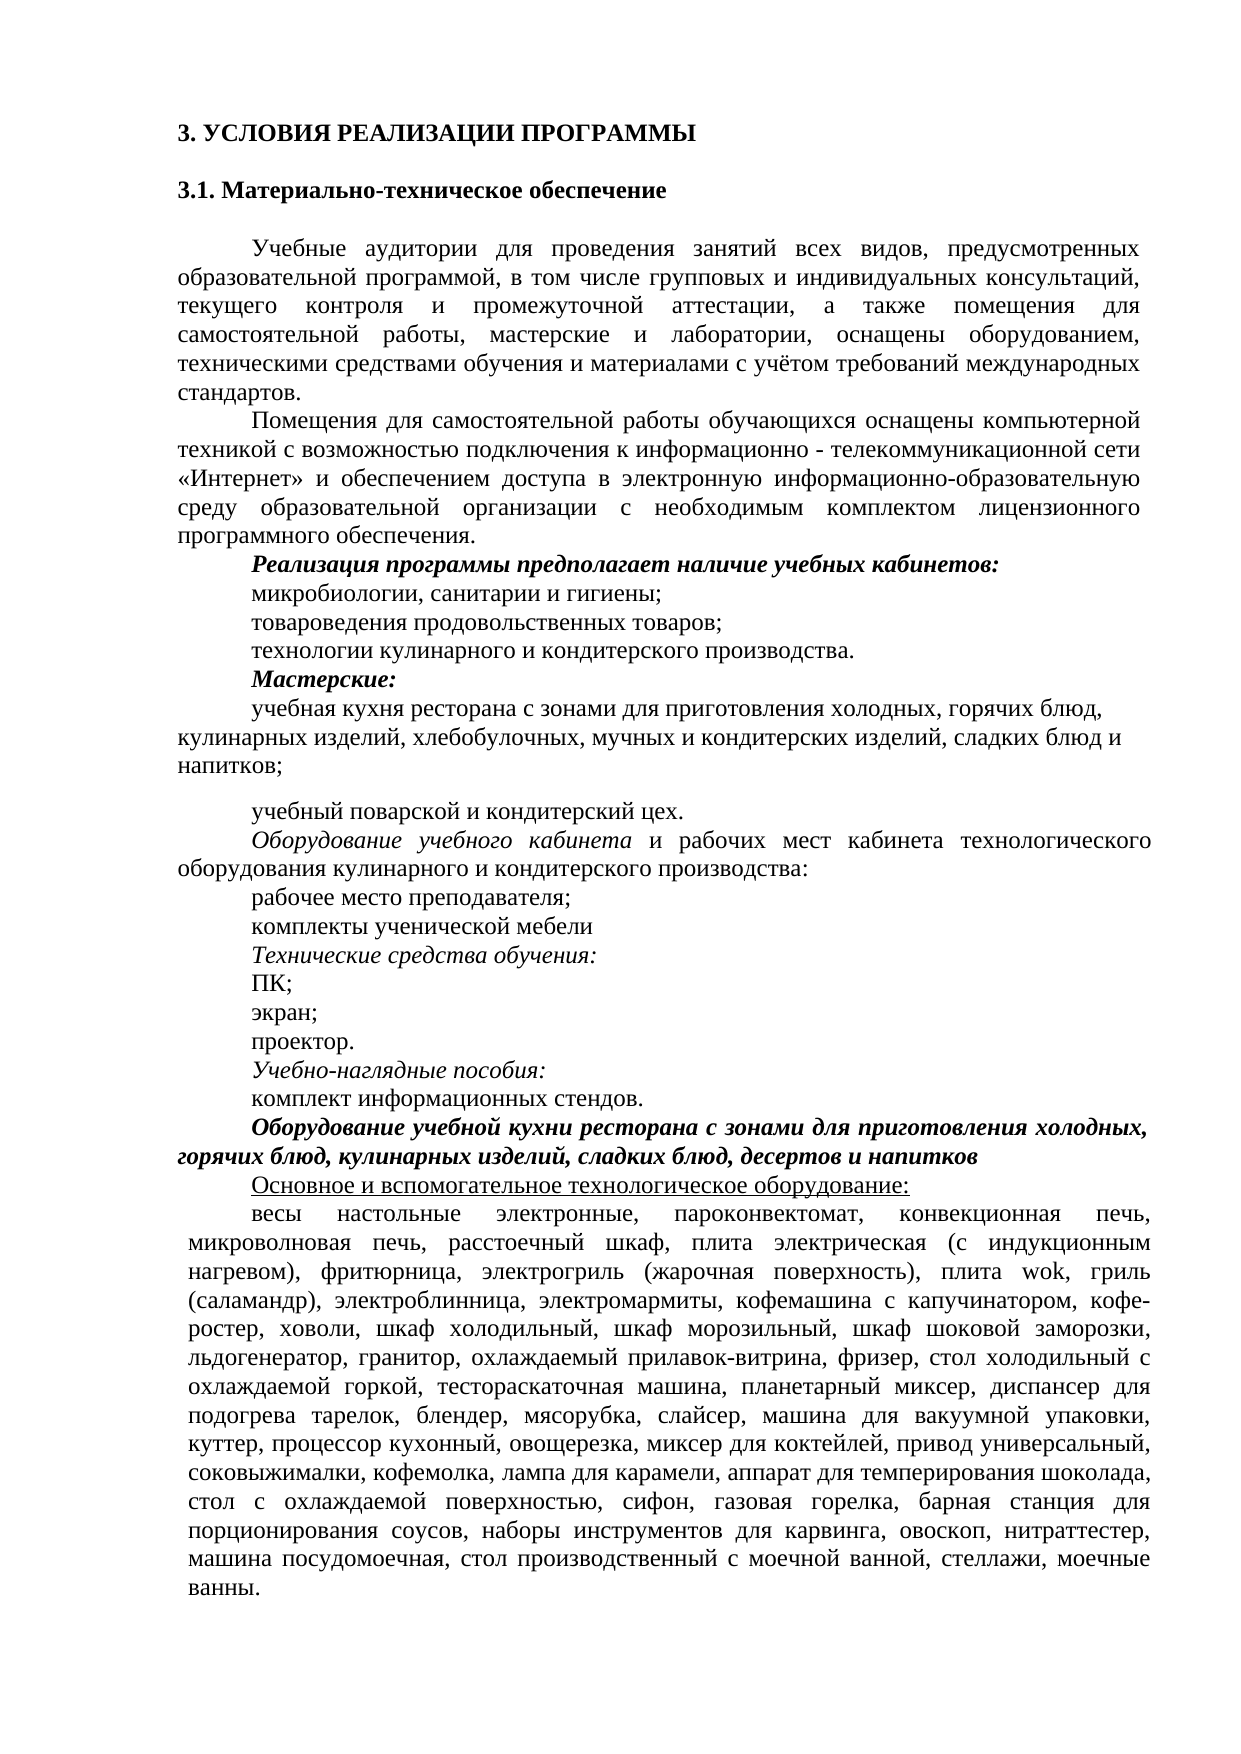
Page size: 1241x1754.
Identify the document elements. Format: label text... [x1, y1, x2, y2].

text 3. УСЛОВИЯ РЕАЛИЗАЦИИ ПРОГРАММЫ [177, 118, 1152, 147]
text ПК; [177, 968, 1152, 997]
text проектор. [177, 1026, 1152, 1055]
text товароведения продовольственных товаров; [177, 607, 1152, 636]
text комплекты ученической мебели [177, 911, 1152, 940]
text Оборудование учебного кабинета и рабочих мест кабинета технологического оборудования кулинарного и кондитерского производства: [177, 825, 1152, 882]
text микробиологии, санитарии и гигиены; [177, 578, 1152, 607]
text комплект информационных стендов. [177, 1083, 1152, 1112]
text Основное и вспомогательное технологическое оборудование: [177, 1170, 1124, 1198]
text экран; [177, 997, 1152, 1026]
text 3.1. Материально-техническое обеспечение [177, 176, 1152, 204]
text Технические средства обучения: [177, 940, 1152, 968]
text Реализация программы предполагает наличие учебных кабинетов: [177, 549, 1152, 578]
text Мастерские: [177, 664, 1152, 693]
text Оборудование учебной кухни ресторана с зонами для приготовления холодных, горячих блюд, кулинарных изделий, сладких блюд, десертов и напитков [177, 1112, 1152, 1170]
text Учебно-наглядные пособия: [177, 1055, 1152, 1083]
text Помещения для самостоятельной работы обучающихся оснащены компьютерной техникой с возможностью подключения к информационно - телекоммуникационной сети «Интернет» и обеспечением доступа в электронную информационно-образовательную среду образовательной организации с необходимым комплектом лицензионного программного обеспечения. [177, 406, 1141, 549]
text весы настольные электронные, пароконвектомат, конвекционная печь, микроволновая печь, расстоечный шкаф, плита электрическая (с индукционным нагревом), фритюрница, электрогриль (жарочная поверхность), плита wok, гриль (саламандр), электроблинница, электромармиты, кофемашина с капучинатором, кофе-ростер, ховоли, шкаф холодильный, шкаф морозильный, шкаф шоковой заморозки, льдогенератор, гранитор, охлаждаемый прилавок-витрина, фризер, стол холодильный с охлаждаемой горкой, тестораскаточная машина, планетарный миксер, диспансер для подогрева тарелок, блендер, мясорубка, слайсер, машина для вакуумной упаковки, куттер, процессор кухонный, овощерезка, миксер для коктейлей, привод универсальный, соковыжималки, кофемолка, лампа для карамели, аппарат для темперирования шоколада, стол с охлаждаемой поверхностью, сифон, газовая горелка, барная станция для порционирования соусов, наборы инструментов для карвинга, овоскоп, нитраттестер, машина посудомоечная, стол производственный с моечной ванной, стеллажи, моечные ванны. [188, 1198, 1152, 1601]
text рабочее место преподавателя; [177, 882, 1152, 911]
list учебная кухня ресторана с зонами для приготовления холодных, горячих блюд, кулинарных изделий, хлебобулочных, мучных и кондитерских изделий, сладких блюд и напитков; [177, 693, 1152, 779]
text учебный поварской и кондитерский цех. [177, 796, 1152, 825]
text технологии кулинарного и кондитерского производства. [177, 636, 1152, 664]
text Учебные аудитории для проведения занятий всех видов, предусмотренных образовательной программой, в том числе групповых и индивидуальных консультаций, текущего контроля и промежуточной аттестации, а также помещения для самостоятельной работы, мастерские и лаборатории, оснащены оборудованием, техническими средствами обучения и материалами с учётом требований международных стандартов. [177, 233, 1141, 406]
